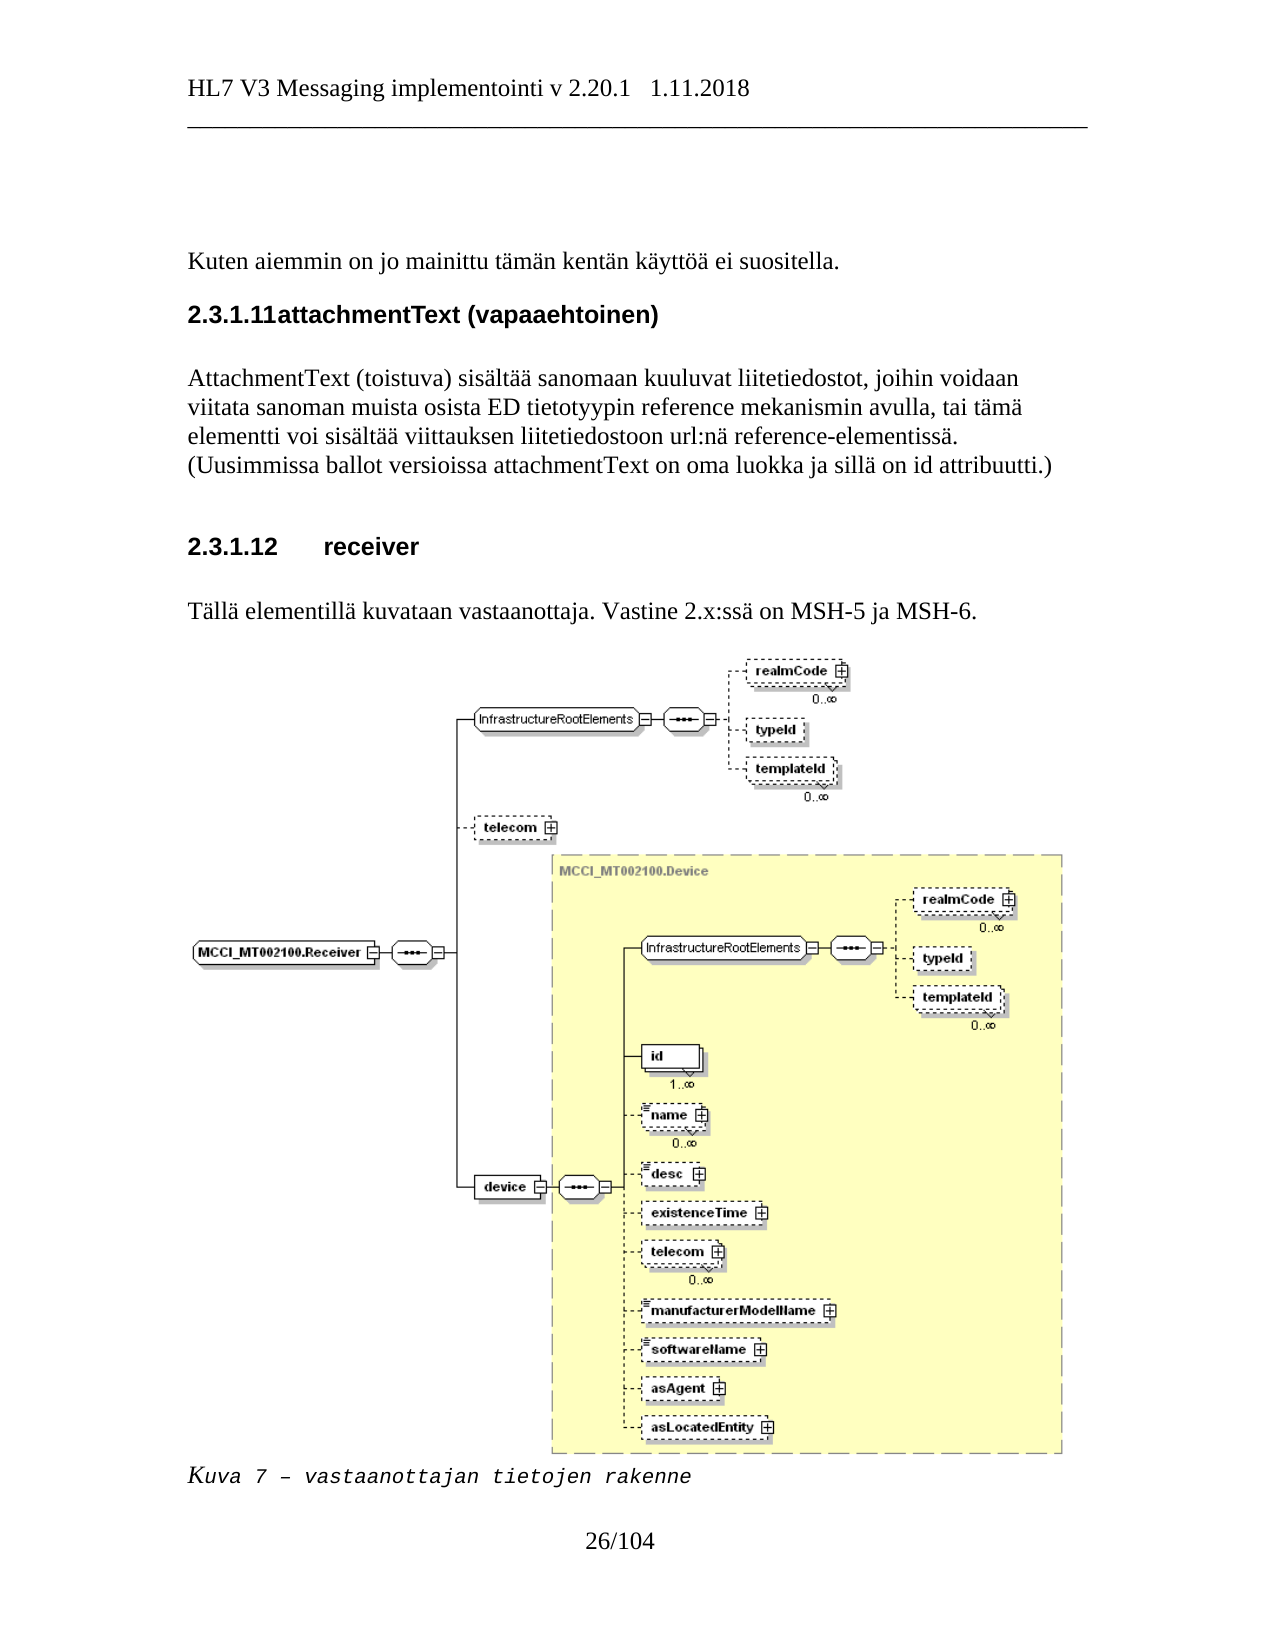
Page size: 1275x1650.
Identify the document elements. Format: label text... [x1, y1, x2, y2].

subtitle attachmentText (vapaaehtoinen) [187, 300, 1087, 328]
subtitle receiver [187, 532, 1087, 561]
picture [187, 653, 1086, 1460]
text AttachmentText (toistuva) sisältää sanomaan kuuluvat liitetiedostot, joihin voidaan viitata sanoman muista osista ED tietotyypin reference mekanismin avulla, tai tämä elementti voi sisältää viittauksen liitetiedostoon url:nä reference-elementissä. (Uusimmissa ballot versioissa attachmentText on oma luokka ja sillä on id attribuutti.) [187, 363, 1087, 478]
text Tällä elementillä kuvataan vastaanottaja. Vastine 2.x:ssä on MSH-5 ja MSH-6. [187, 596, 1087, 625]
text Kuten aiemmin on jo mainittu tämän kentän käyttöä ei suositella. [187, 246, 1087, 275]
